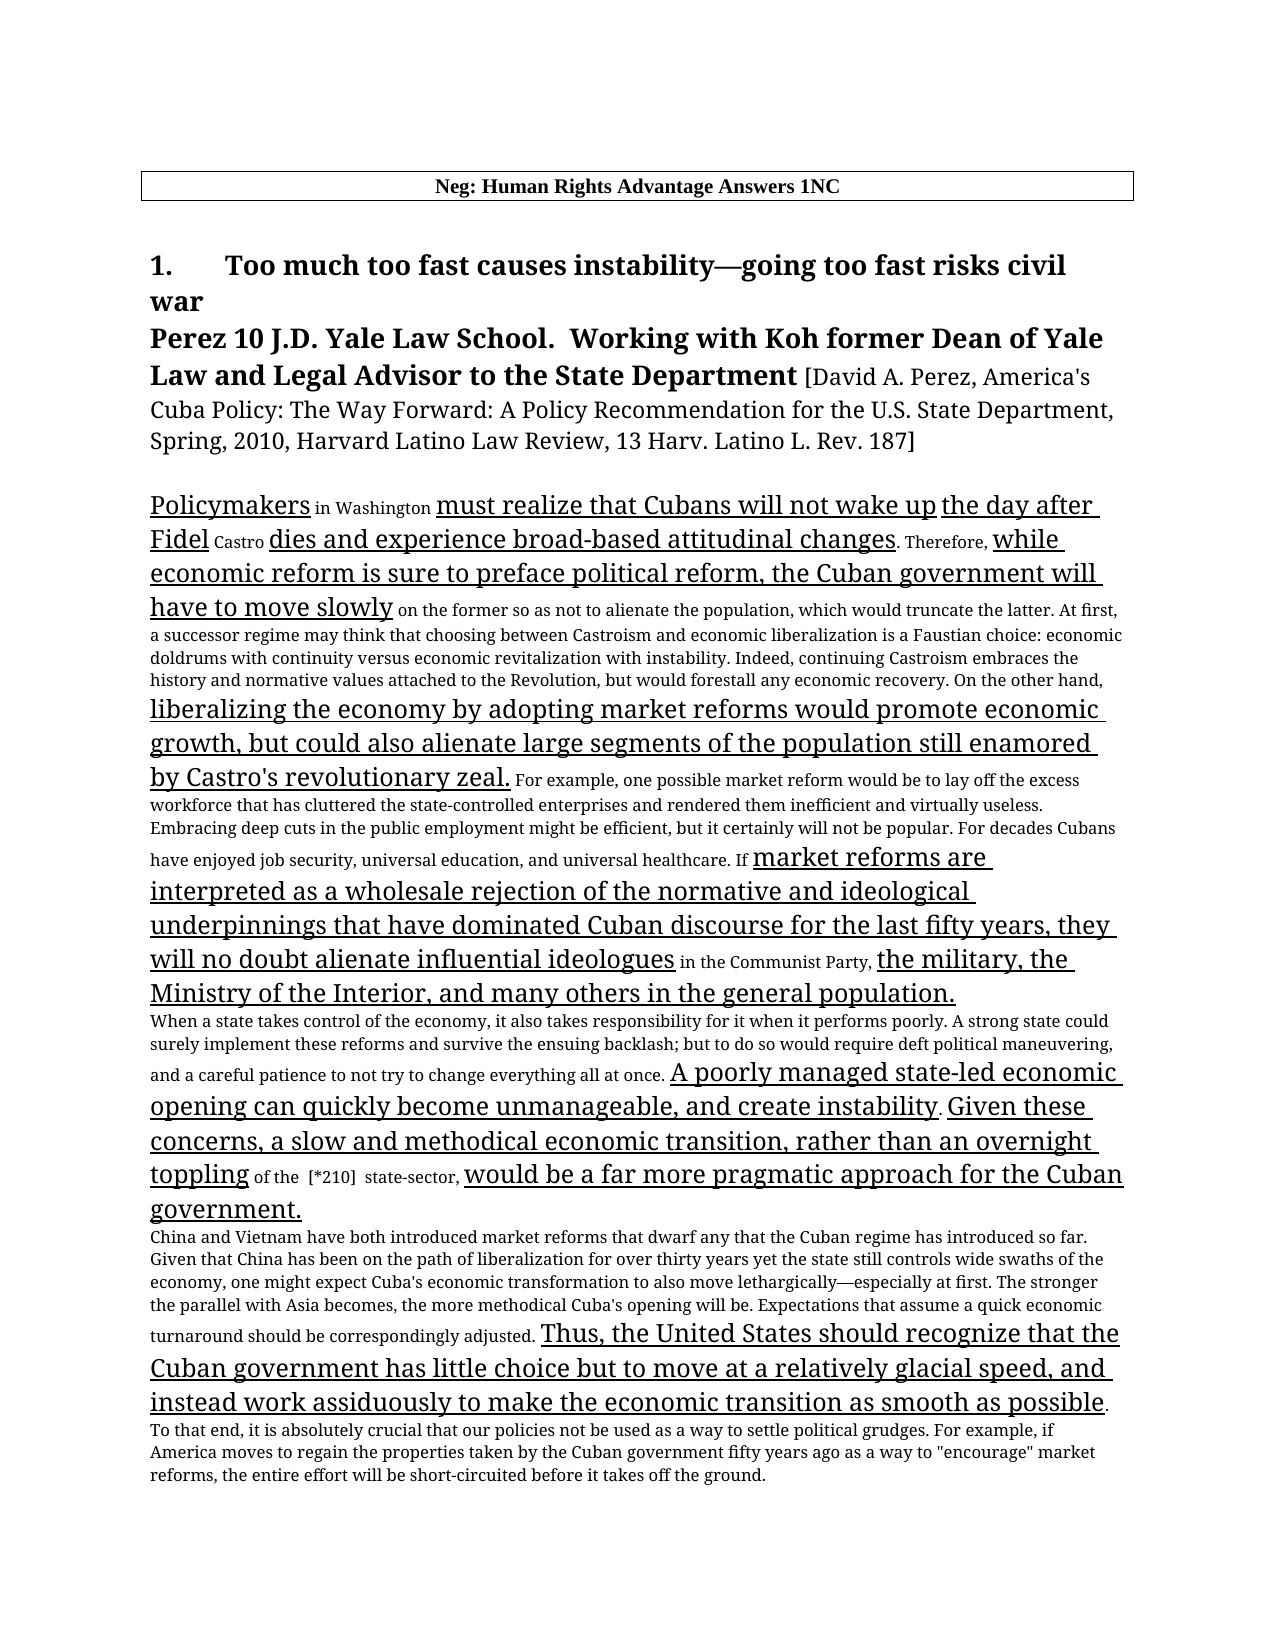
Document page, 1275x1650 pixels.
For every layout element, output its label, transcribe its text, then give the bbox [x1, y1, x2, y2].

text China and Vietnam have both introduced market reforms that dwarf any that the Cuban regime has introduced so far. Given that China has been on the path of liberalization for over thirty years yet the state still controls wide swaths of the economy, one might expect Cuba's economic transformation to also move lethargically—especially at first. The stronger the parallel with Asia becomes, the more methodical Cuba's opening will be. Expectations that assume a quick economic turnaround should be correspondingly adjusted. Thus, the United States should recognize that the Cuban government has little choice but to move at a relatively glacial speed, and instead work assiduously to make the economic transition as smooth as possible. To that end, it is absolutely crucial that our policies not be used as a way to settle political grudges. For example, if America moves to regain the properties taken by the Cuban government fifty years ago as a way to "encourage" market reforms, the entire effort will be short-circuited before it takes off the ground. [150, 1225, 1125, 1486]
text When a state takes control of the economy, it also takes responsibility for it when it performs poorly. A strong state could surely implement these reforms and survive the ensuing backlash; but to do so would require deft political maneuvering, and a careful patience to not try to change everything all at once. A poorly managed state-led economic opening can quickly become unmanageable, and create instability. Given these concerns, a slow and methodical economic transition, rather than an overnight toppling of the [*210] state-sector, would be a far more pragmatic approach for the Cuban government. [150, 1009, 1125, 1225]
text 1. Too much too fast causes instability—going too fast risks civil war [150, 246, 1125, 320]
subtitle Neg: Human Rights Advantage Answers 1NC [142, 172, 1133, 200]
text Policymakers in Washington must realize that Cubans will not wake up the day after Fidel Castro dies and experience broad-based attitudinal changes. Therefore, while economic reform is sure to preface political reform, the Cuban government will have to move slowly on the former so as not to alienate the population, which would truncate the latter. At first, a successor regime may think that choosing between Castroism and economic liberalization is a Faustian choice: economic doldrums with continuity versus economic revitalization with instability. Indeed, continuing Castroism embraces the history and normative values attached to the Revolution, but would forestall any economic recovery. On the other hand, liberalizing the economy by adopting market reforms would promote economic growth, but could also alienate large segments of the population still enamored by Castro's revolutionary zeal. For example, one possible market reform would be to lay off the excess workforce that has cluttered the state-controlled enterprises and rendered them inefficient and virtually useless. Embracing deep cuts in the public employment might be efficient, but it certainly will not be popular. For decades Cubans have enjoyed job security, universal education, and universal healthcare. If market reforms are interpreted as a wholesale rejection of the normative and ideological underpinnings that have dominated Cuban discourse for the last fifty years, they will no doubt alienate influential ideologues in the Communist Party, the military, the Ministry of the Interior, and many others in the general population. [150, 487, 1125, 1009]
text Perez 10 J.D. Yale Law School. Working with Koh former Dean of Yale Law and Legal Advisor to the State Department [David A. Perez, America's Cuba Policy: The Way Forward: A Policy Recommendation for the U.S. State Department, Spring, 2010, Harvard Latino Law Review, 13 Harv. Latino L. Rev. 187] [150, 320, 1125, 456]
